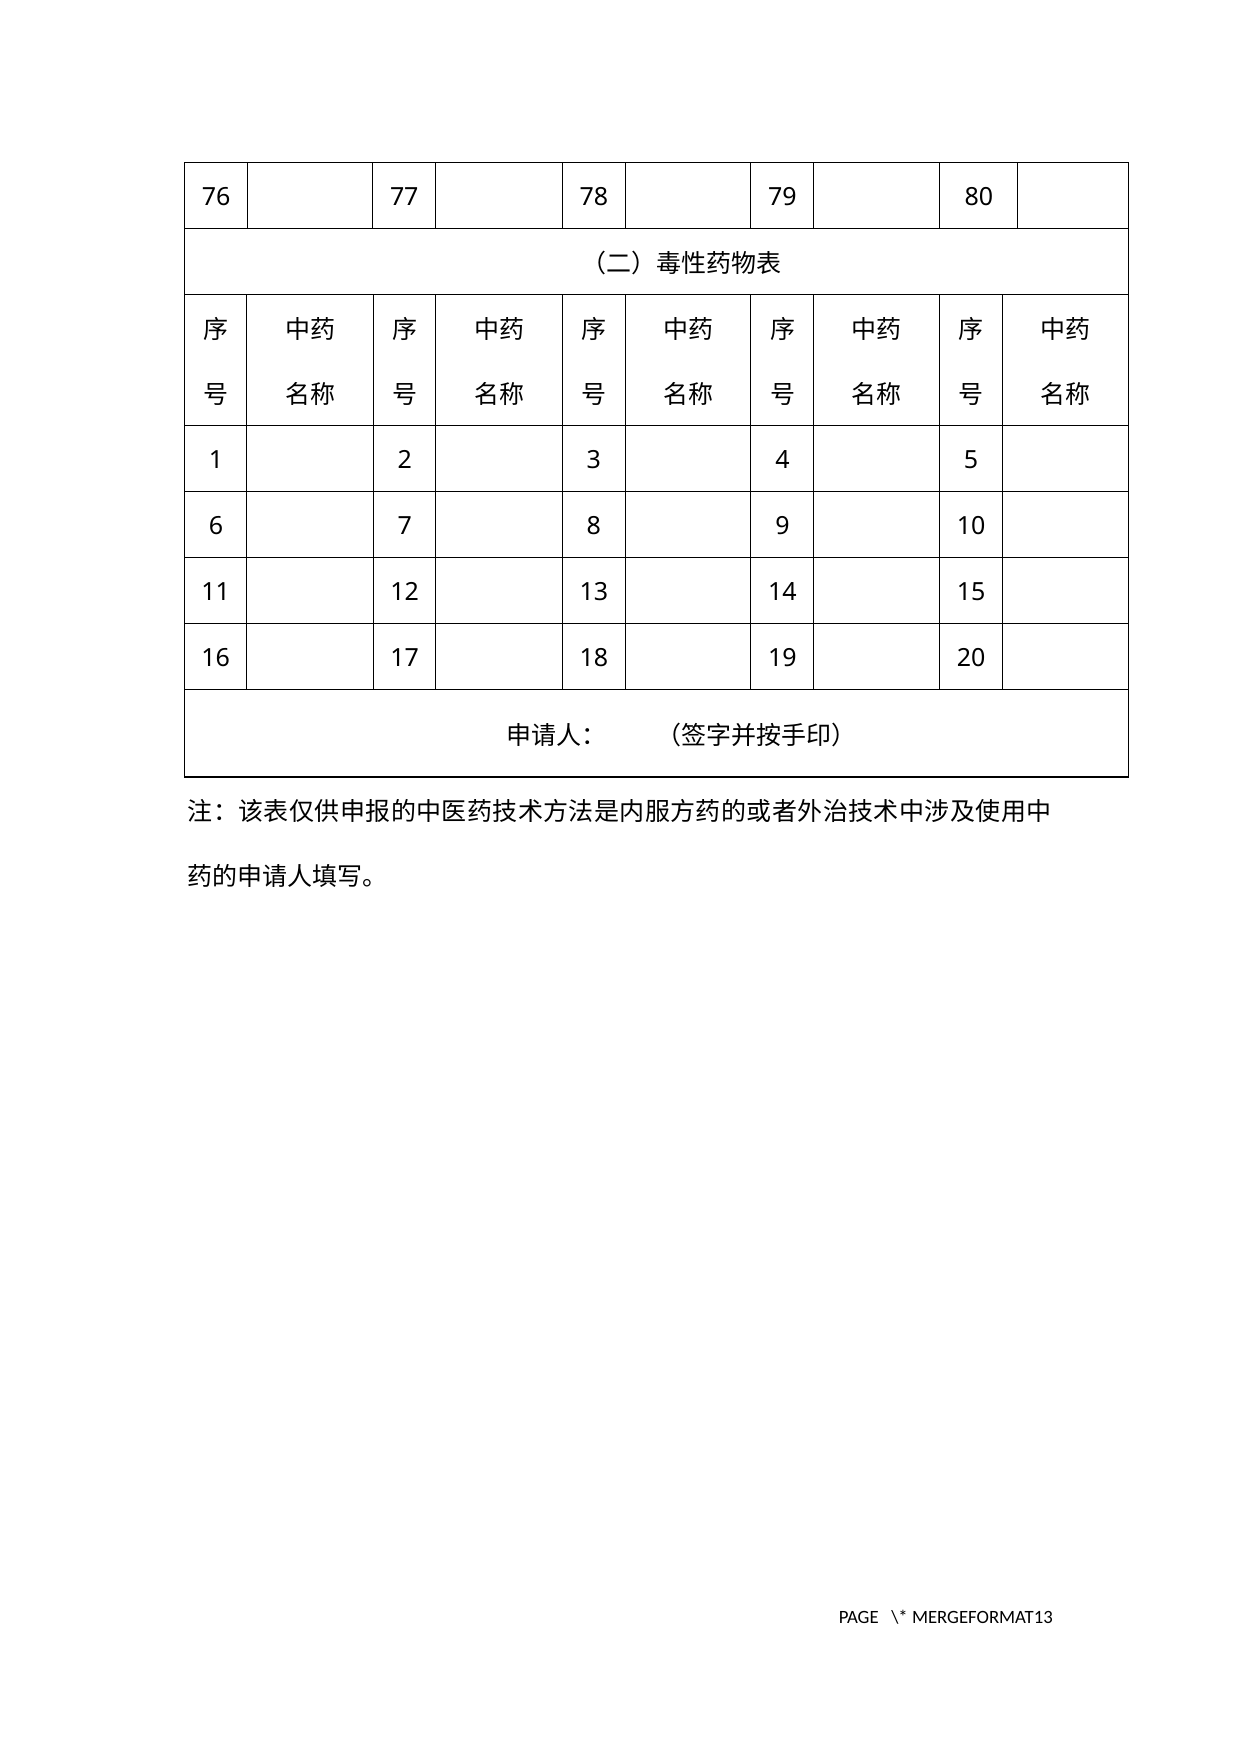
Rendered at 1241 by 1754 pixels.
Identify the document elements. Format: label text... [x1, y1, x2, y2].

table_cell 2 [374, 426, 435, 491]
table_cell 7 [374, 492, 435, 557]
table_cell [814, 558, 939, 623]
table_cell 中药 名称 [1003, 295, 1128, 425]
text 注：该表仅供申报的中医药技术方法是内服方药的或者外治技术中涉及使用中药的申请人填写。 [187, 778, 1053, 907]
table_cell [1003, 492, 1128, 557]
table_cell [626, 163, 750, 228]
table_cell 序号 [751, 295, 813, 425]
table_cell 16 [185, 624, 246, 689]
table_cell [248, 163, 372, 228]
table_cell 78 [563, 163, 625, 228]
table_cell 序号 [185, 295, 246, 425]
table_cell 4 [751, 426, 813, 491]
table_cell 17 [374, 624, 435, 689]
table_cell 8 [563, 492, 625, 557]
table_cell 12 [374, 558, 435, 623]
table_cell 9 [751, 492, 813, 557]
table_cell [1003, 426, 1128, 491]
table_cell [436, 558, 562, 623]
table_cell [626, 624, 750, 689]
table_cell [436, 624, 562, 689]
table_cell 13 [563, 558, 625, 623]
table_cell [814, 163, 939, 228]
table_cell （二）毒性药物表 [185, 229, 1128, 294]
table_cell [814, 492, 939, 557]
table_cell 18 [563, 624, 625, 689]
table_cell [626, 492, 750, 557]
table_cell 19 [751, 624, 813, 689]
table_cell 6 [185, 492, 246, 557]
table_cell [1018, 163, 1128, 228]
table_cell 76 [185, 163, 247, 228]
table_cell 序号 [374, 295, 435, 425]
table_cell [436, 163, 562, 228]
table_cell [436, 492, 562, 557]
table_cell 中药 名称 [626, 295, 750, 425]
table_cell 序号 [563, 295, 625, 425]
table_cell 中药 名称 [814, 295, 939, 425]
table_cell [814, 624, 939, 689]
table_cell 1 [185, 426, 246, 491]
table_cell [1003, 558, 1128, 623]
table_cell 15 [940, 558, 1002, 623]
table_cell 79 [751, 163, 813, 228]
table_cell [1003, 624, 1128, 689]
table_cell [247, 426, 373, 491]
table_cell [626, 426, 750, 491]
table_cell 中药 名称 [247, 295, 373, 425]
table_cell [247, 492, 373, 557]
table_cell [247, 624, 373, 689]
table_cell 序号 [940, 295, 1002, 425]
table_cell 中药 名称 [436, 295, 562, 425]
table_cell [436, 426, 562, 491]
table_cell 10 [940, 492, 1002, 557]
table_cell 5 [940, 426, 1002, 491]
table_cell [814, 426, 939, 491]
table_cell 14 [751, 558, 813, 623]
table_cell 申请人： （签字并按手印） [185, 690, 1128, 776]
table_cell 20 [940, 624, 1002, 689]
table_cell [626, 558, 750, 623]
table_cell 3 [563, 426, 625, 491]
table_cell 11 [185, 558, 246, 623]
table_cell [247, 558, 373, 623]
table_cell 77 [373, 163, 435, 228]
table_cell 80 [940, 163, 1017, 228]
